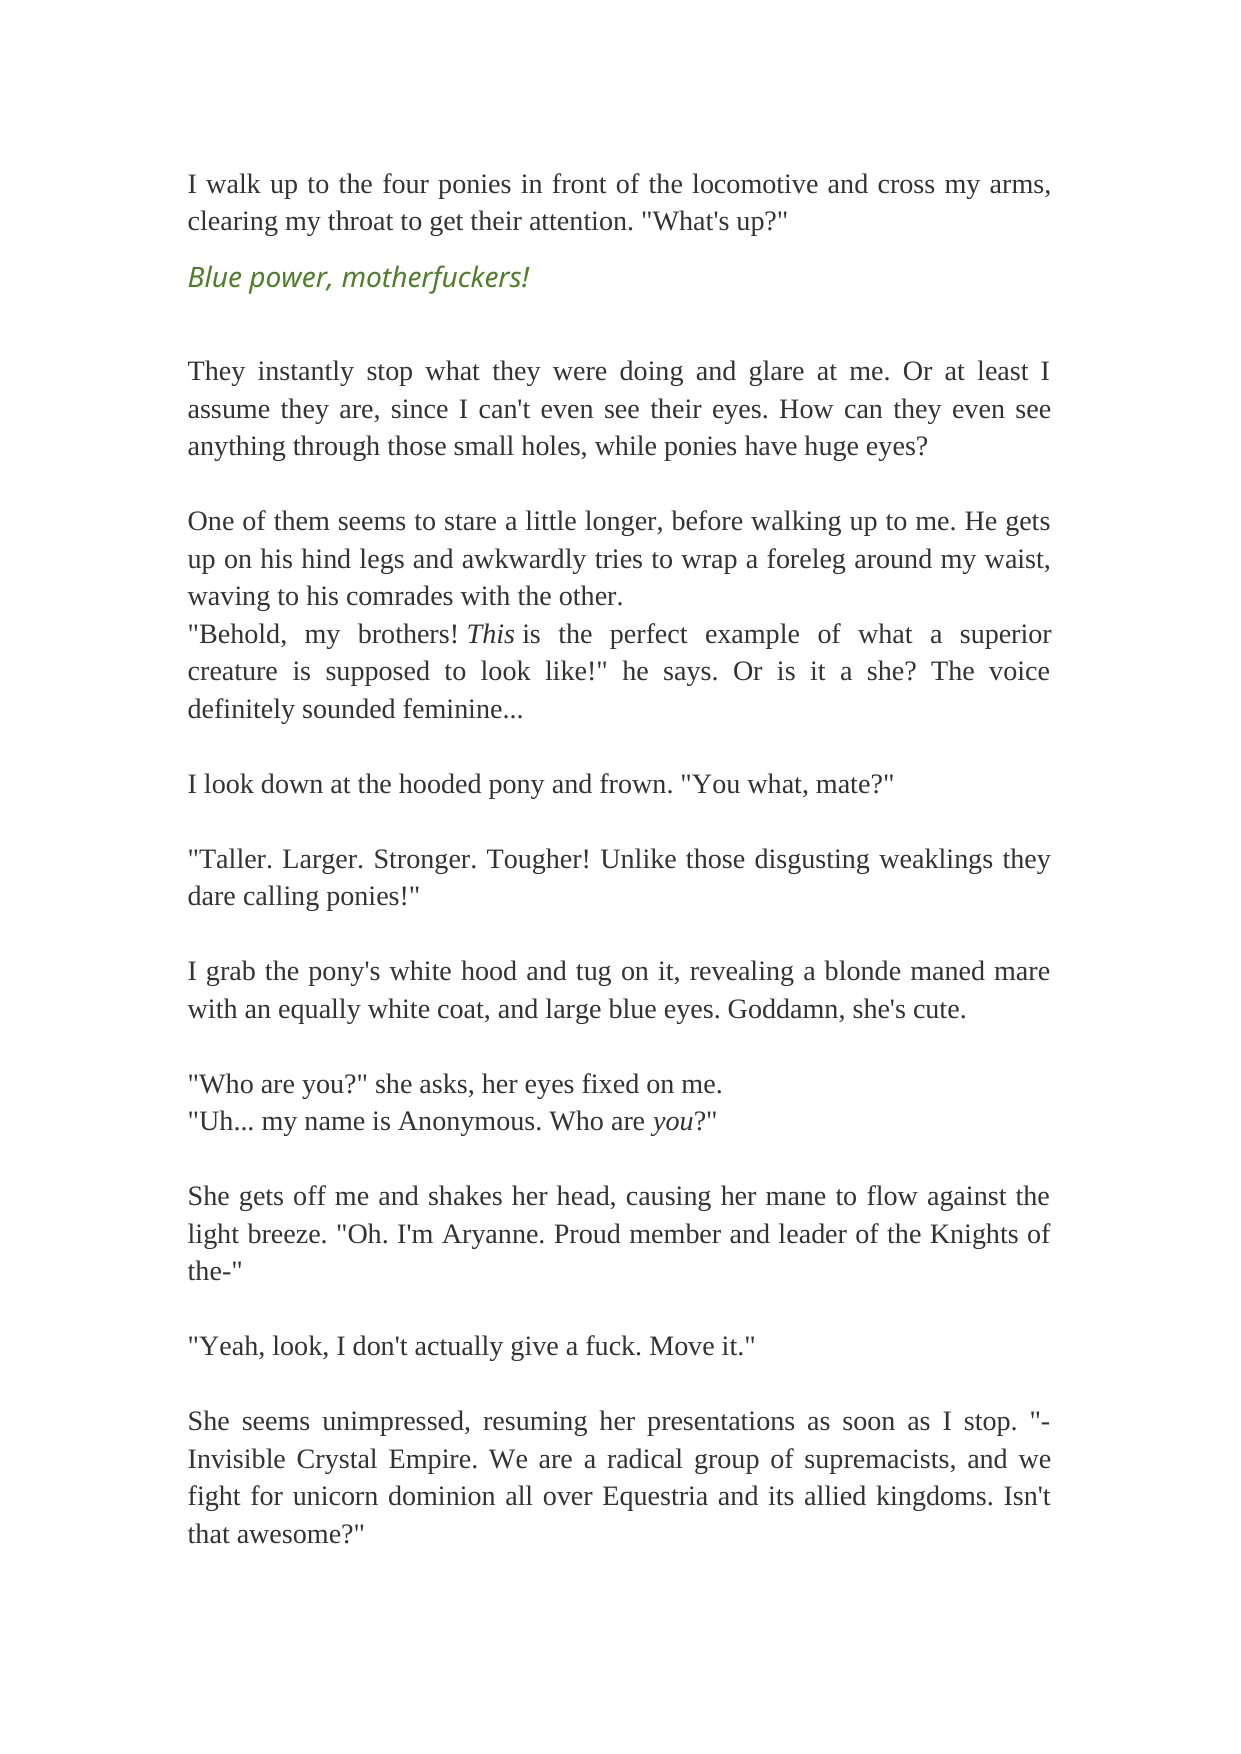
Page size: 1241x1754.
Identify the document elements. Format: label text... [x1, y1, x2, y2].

text "Behold, my brothers! This is the perfect example of what a superior creature is supposed to look like!" he says. Or is it a she? The voice definitely sounded feminine... [187, 614, 1053, 727]
text "Yeah, look, I don't actually give a fuck. Move it." [187, 1327, 1053, 1364]
text They instantly stop what they were doing and glare at me. Or at least I assume they are, since I can't even see their eyes. How can they even see anything through those small holes, while ponies have huge eyes? [187, 352, 1053, 464]
text I look down at the hooded pony and frown. "You what, mate?" [187, 764, 1053, 802]
text "Who are you?" she asks, her eyes fixed on me. [187, 1064, 1053, 1102]
text She seems unimpressed, resuming her presentations as soon as I stop. "-Invisible Crystal Empire. We are a radical group of supremacists, and we fight for unicorn dominion all over Equestria and its allied kingdoms. Isn't that awesome?" [187, 1402, 1053, 1552]
text One of them seems to stare a little longer, before walking up to me. He gets up on his hind legs and awkwardly tries to wrap a foreleg around my waist, waving to his comrades with the other. [187, 502, 1053, 614]
text She gets off me and shakes her head, causing her mane to flow against the light breeze. "Oh. I'm Aryanne. Proud member and leader of the Knights of the-" [187, 1177, 1053, 1289]
text Blue power, motherfuckers! [187, 239, 1053, 314]
text "Uh... my name is Anonymous. Who are you?" [187, 1102, 1053, 1139]
text I walk up to the four ponies in front of the locomotive and cross my arms, clearing my throat to get their attention. "What's up?" [187, 164, 1053, 239]
text I grab the pony's white hood and tug on it, revealing a blonde maned mare with an equally white coat, and large blue eyes. Goddamn, she's cute. [187, 952, 1053, 1027]
text "Taller. Larger. Stronger. Tougher! Unlike those disgusting weaklings they dare calling ponies!" [187, 839, 1053, 914]
